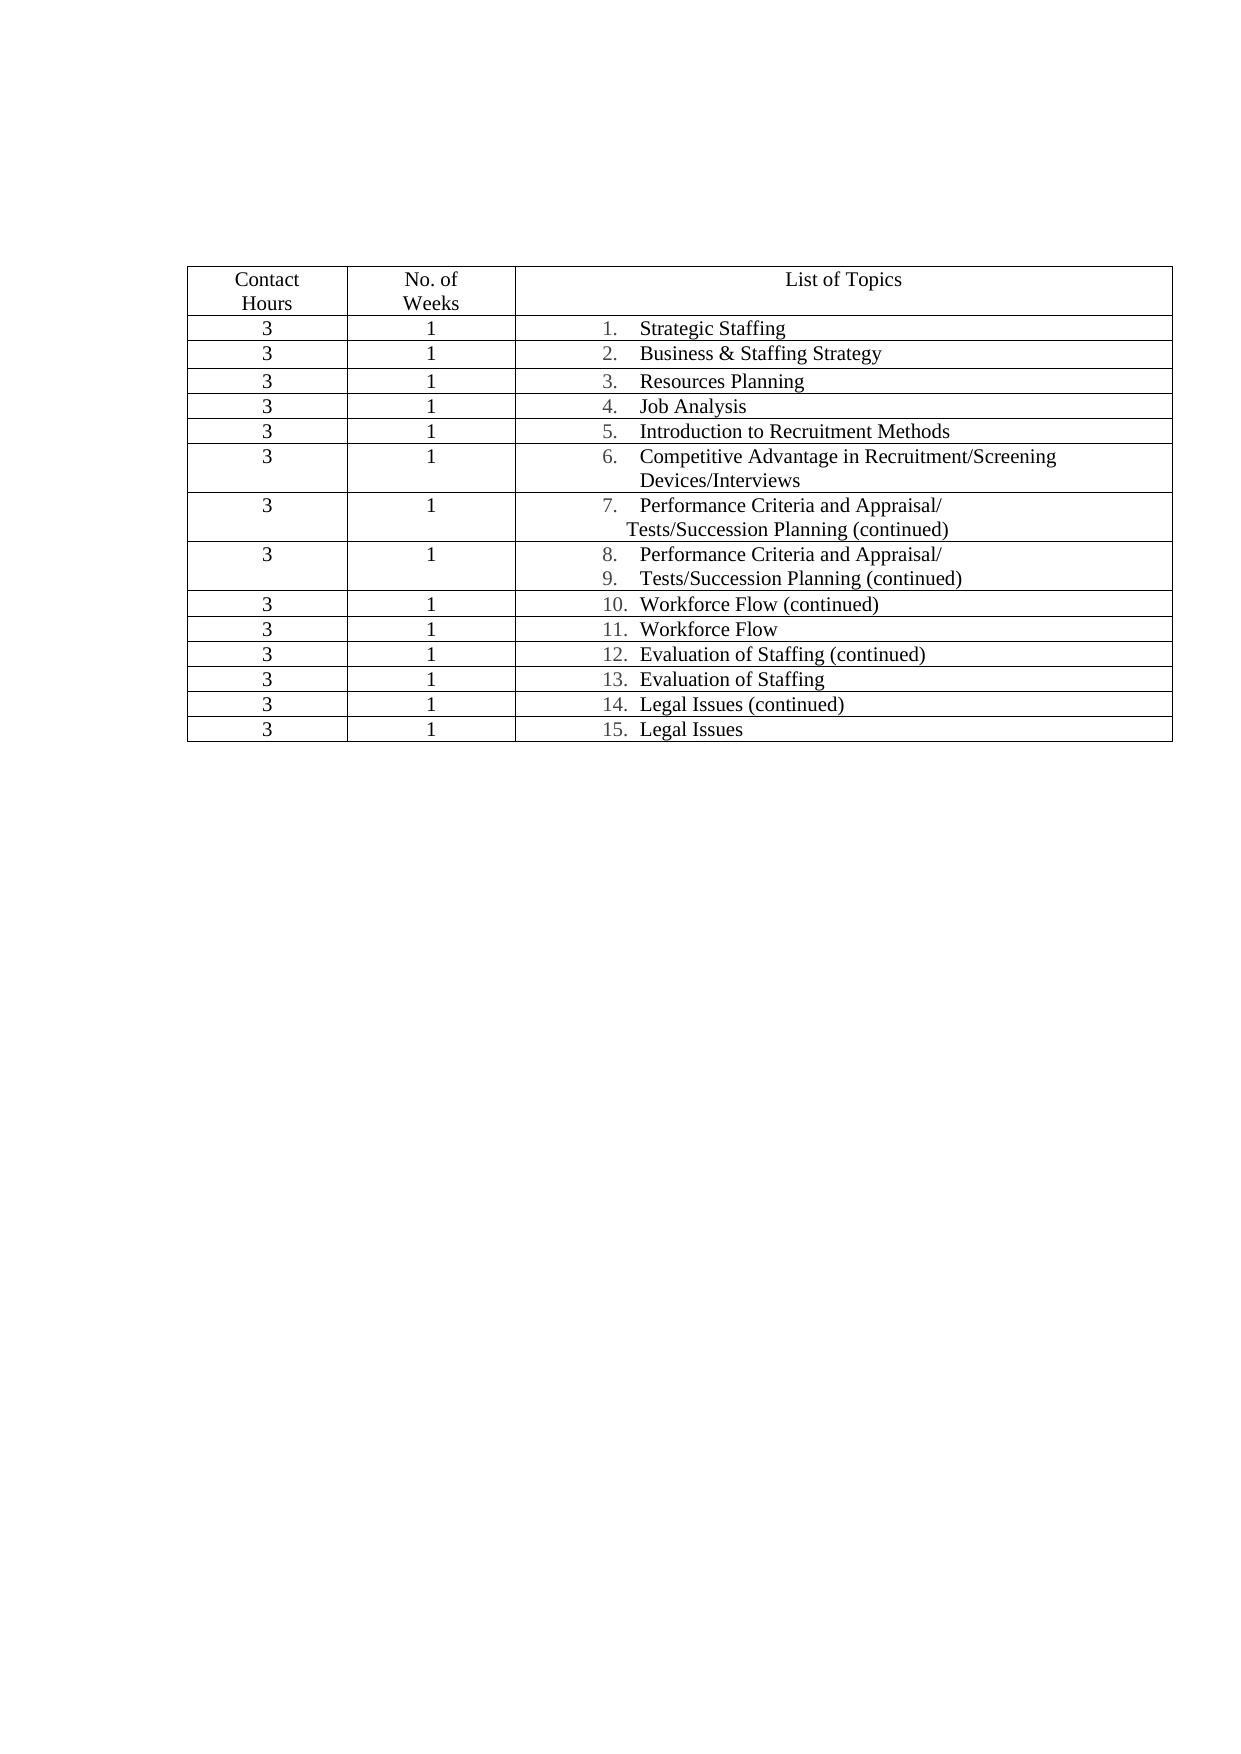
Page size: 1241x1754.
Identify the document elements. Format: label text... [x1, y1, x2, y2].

table_cell 3 [188, 316, 347, 340]
table_cell Legal Issues [516, 717, 1172, 741]
table_cell Workforce Flow (continued) [516, 591, 1172, 616]
table_cell 1 [348, 667, 515, 691]
table_cell 3 [188, 667, 347, 691]
table_header No. of Weeks [348, 267, 515, 315]
table_cell 1 [348, 591, 515, 616]
table_cell 1 [348, 642, 515, 666]
table_cell 1 [348, 692, 515, 716]
table_cell Competitive Advantage in Recruitment/Screening Devices/Interviews [516, 444, 1172, 492]
table_cell Strategic Staffing [516, 316, 1172, 340]
table_cell Performance Criteria and Appraisal/ Tests/Succession Planning (continued) [516, 542, 1172, 590]
table_cell 3 [188, 341, 347, 368]
table_cell 3 [188, 692, 347, 716]
table_cell 1 [348, 444, 515, 492]
table_cell 1 [348, 394, 515, 418]
table_cell Evaluation of Staffing [516, 667, 1172, 691]
table_cell 1 [348, 316, 515, 340]
table_cell 3 [188, 591, 347, 616]
table_cell 3 [188, 419, 347, 443]
table_cell Business & Staffing Strategy [516, 341, 1172, 368]
table_cell 3 [188, 394, 347, 418]
table_cell 1 [348, 542, 515, 590]
table_cell 3 [188, 617, 347, 641]
table_cell 1 [348, 493, 515, 541]
table_cell 3 [188, 542, 347, 590]
table_cell 1 [348, 341, 515, 368]
table_cell 3 [188, 717, 347, 741]
table_cell 3 [188, 369, 347, 393]
table_cell 1 [348, 369, 515, 393]
table_cell 3 [188, 642, 347, 666]
table_cell Resources Planning [516, 369, 1172, 393]
table_cell Performance Criteria and Appraisal/ Tests/Succession Planning (continued) [516, 493, 1172, 541]
table_cell 3 [188, 493, 347, 541]
table_cell Evaluation of Staffing (continued) [516, 642, 1172, 666]
table_cell 1 [348, 717, 515, 741]
table_cell 3 [188, 444, 347, 492]
table_cell Introduction to Recruitment Methods [516, 419, 1172, 443]
table_cell Workforce Flow [516, 617, 1172, 641]
table_cell 1 [348, 419, 515, 443]
table_cell Job Analysis [516, 394, 1172, 418]
table_cell Legal Issues (continued) [516, 692, 1172, 716]
table_header List of Topics [516, 267, 1172, 315]
table_cell 1 [348, 617, 515, 641]
table_header Contact Hours [188, 267, 347, 315]
